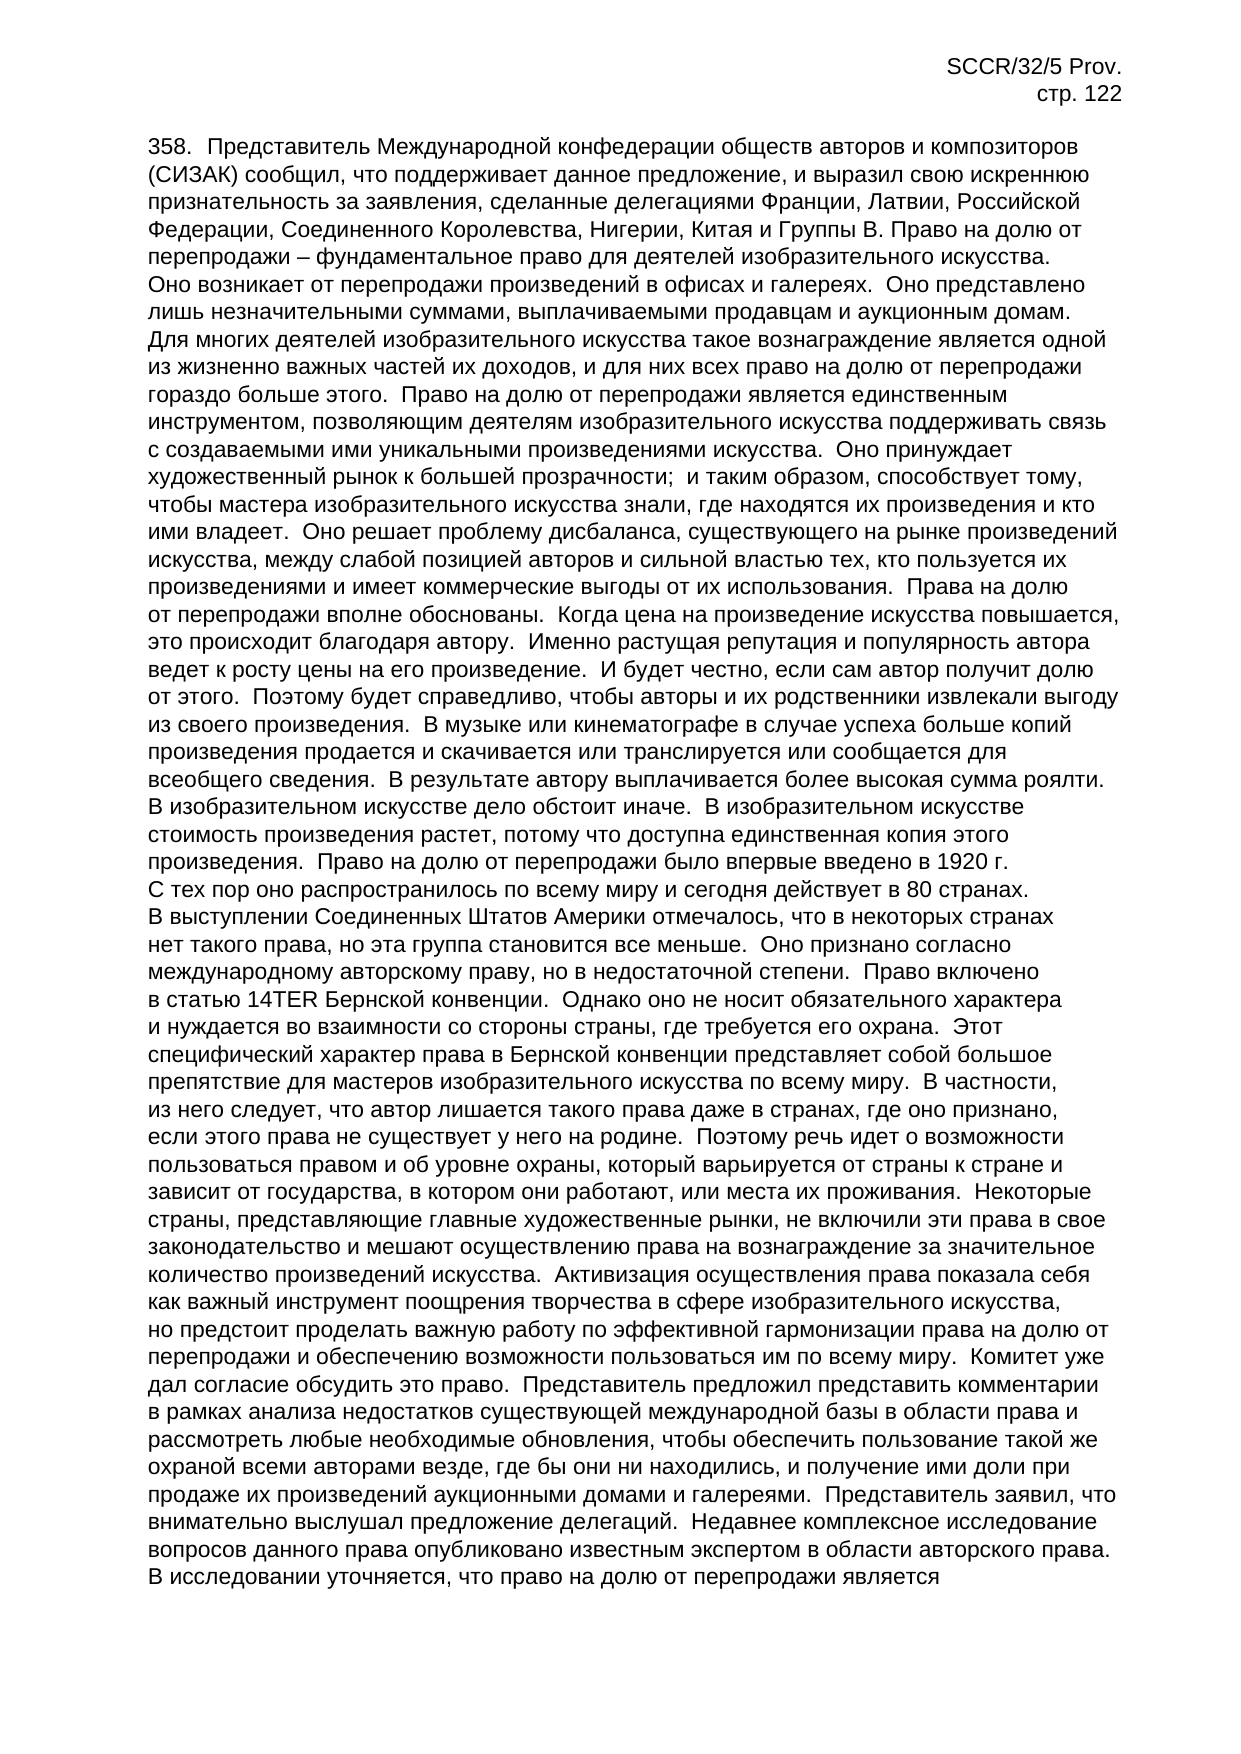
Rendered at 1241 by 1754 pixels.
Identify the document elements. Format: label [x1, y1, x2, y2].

list [148, 132, 1122, 1590]
